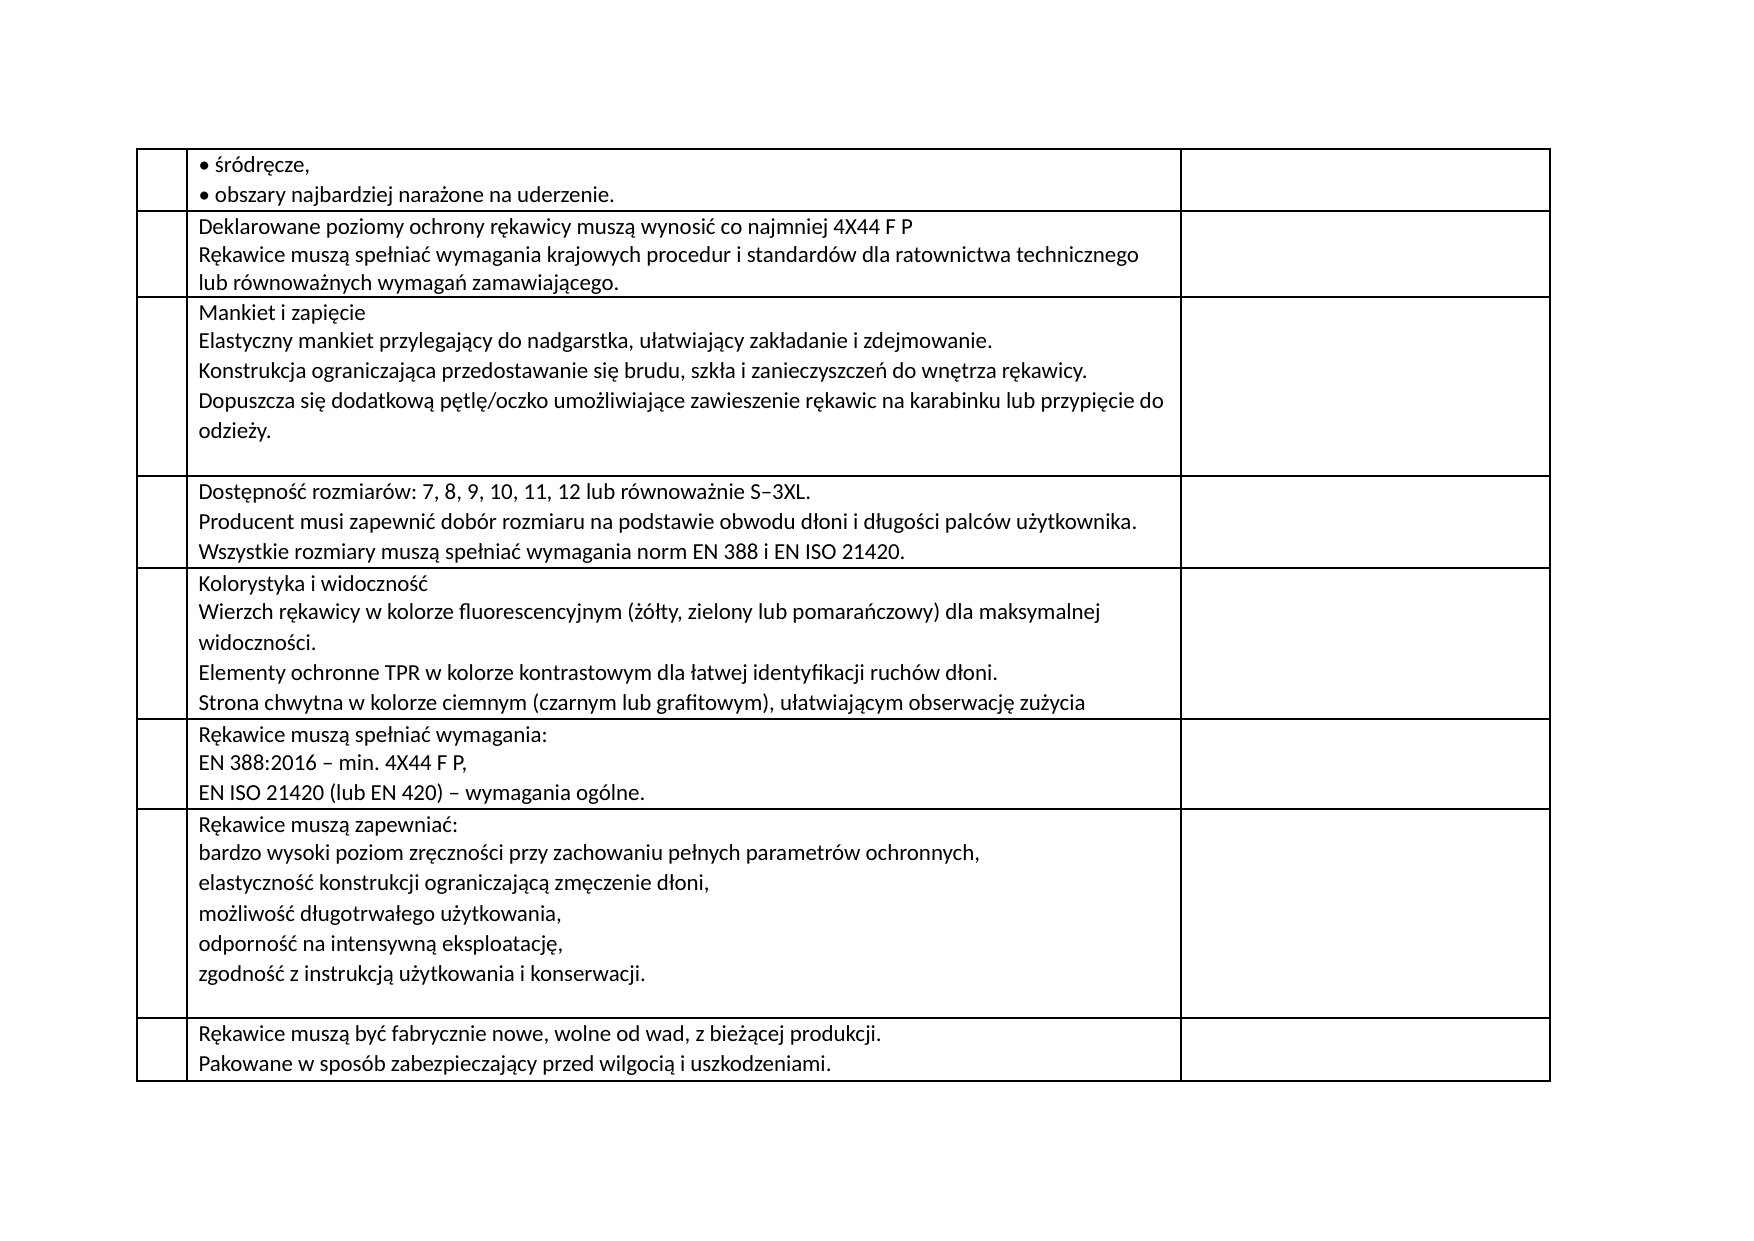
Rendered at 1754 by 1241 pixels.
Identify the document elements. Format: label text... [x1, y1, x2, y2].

table_cell Deklarowane poziomy ochrony rękawicy muszą wynosić co najmniej 4X44 F P Rękawice muszą spełniać wymagania krajowych procedur i standardów dla ratownictwa technicznego lub równoważnych wymagań zamawiającego. [188, 212, 1180, 296]
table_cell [188, 150, 1180, 210]
table_cell [1182, 298, 1549, 475]
table_cell [138, 720, 186, 808]
table_cell Mankiet i zapięcie Elastyczny mankiet przylegający do nadgarstka, ułatwiający zakładanie i zdejmowanie. Konstrukcja ograniczająca przedostawanie się brudu, szkła i zanieczyszczeń do wnętrza rękawicy. Dopuszcza się dodatkową pętlę/oczko umożliwiające zawieszenie rękawic na karabinku lub przypięcie do odzieży. [188, 298, 1180, 475]
table_cell [138, 810, 186, 1017]
table_cell [1182, 810, 1549, 1017]
table_cell Rękawice muszą zapewniać: bardzo wysoki poziom zręczności przy zachowaniu pełnych parametrów ochronnych, elastyczność konstrukcji ograniczającą zmęczenie dłoni, możliwość długotrwałego użytkowania, odporność na intensywną eksploatację, zgodność z instrukcją użytkowania i konserwacji. [188, 810, 1180, 1017]
table_cell Kolorystyka i widoczność Wierzch rękawicy w kolorze fluorescencyjnym (żółty, zielony lub pomarańczowy) dla maksymalnej widoczności. Elementy ochronne TPR w kolorze kontrastowym dla łatwej identyfikacji ruchów dłoni. Strona chwytna w kolorze ciemnym (czarnym lub grafitowym), ułatwiającym obserwację zużycia [188, 569, 1180, 718]
table_cell [138, 477, 186, 567]
table_cell Dostępność rozmiarów: 7, 8, 9, 10, 11, 12 lub równoważnie S–3XL. Producent musi zapewnić dobór rozmiaru na podstawie obwodu dłoni i długości palców użytkownika. Wszystkie rozmiary muszą spełniać wymagania norm EN 388 i EN ISO 21420. [188, 477, 1180, 567]
table_cell [1182, 720, 1549, 808]
table_cell [1182, 150, 1549, 210]
table_cell [1182, 1019, 1549, 1079]
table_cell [188, 1019, 1180, 1079]
table_cell Rękawice muszą spełniać wymagania: EN 388:2016 – min. 4X44 F P, EN ISO 21420 (lub EN 420) – wymagania ogólne. [188, 720, 1180, 808]
table_cell [138, 298, 186, 475]
table_cell [138, 150, 186, 210]
table_cell [1182, 212, 1549, 296]
table_cell [138, 212, 186, 296]
table_cell [138, 1019, 186, 1079]
table_cell [138, 569, 186, 718]
table_cell [1182, 477, 1549, 567]
table_cell [1182, 569, 1549, 718]
